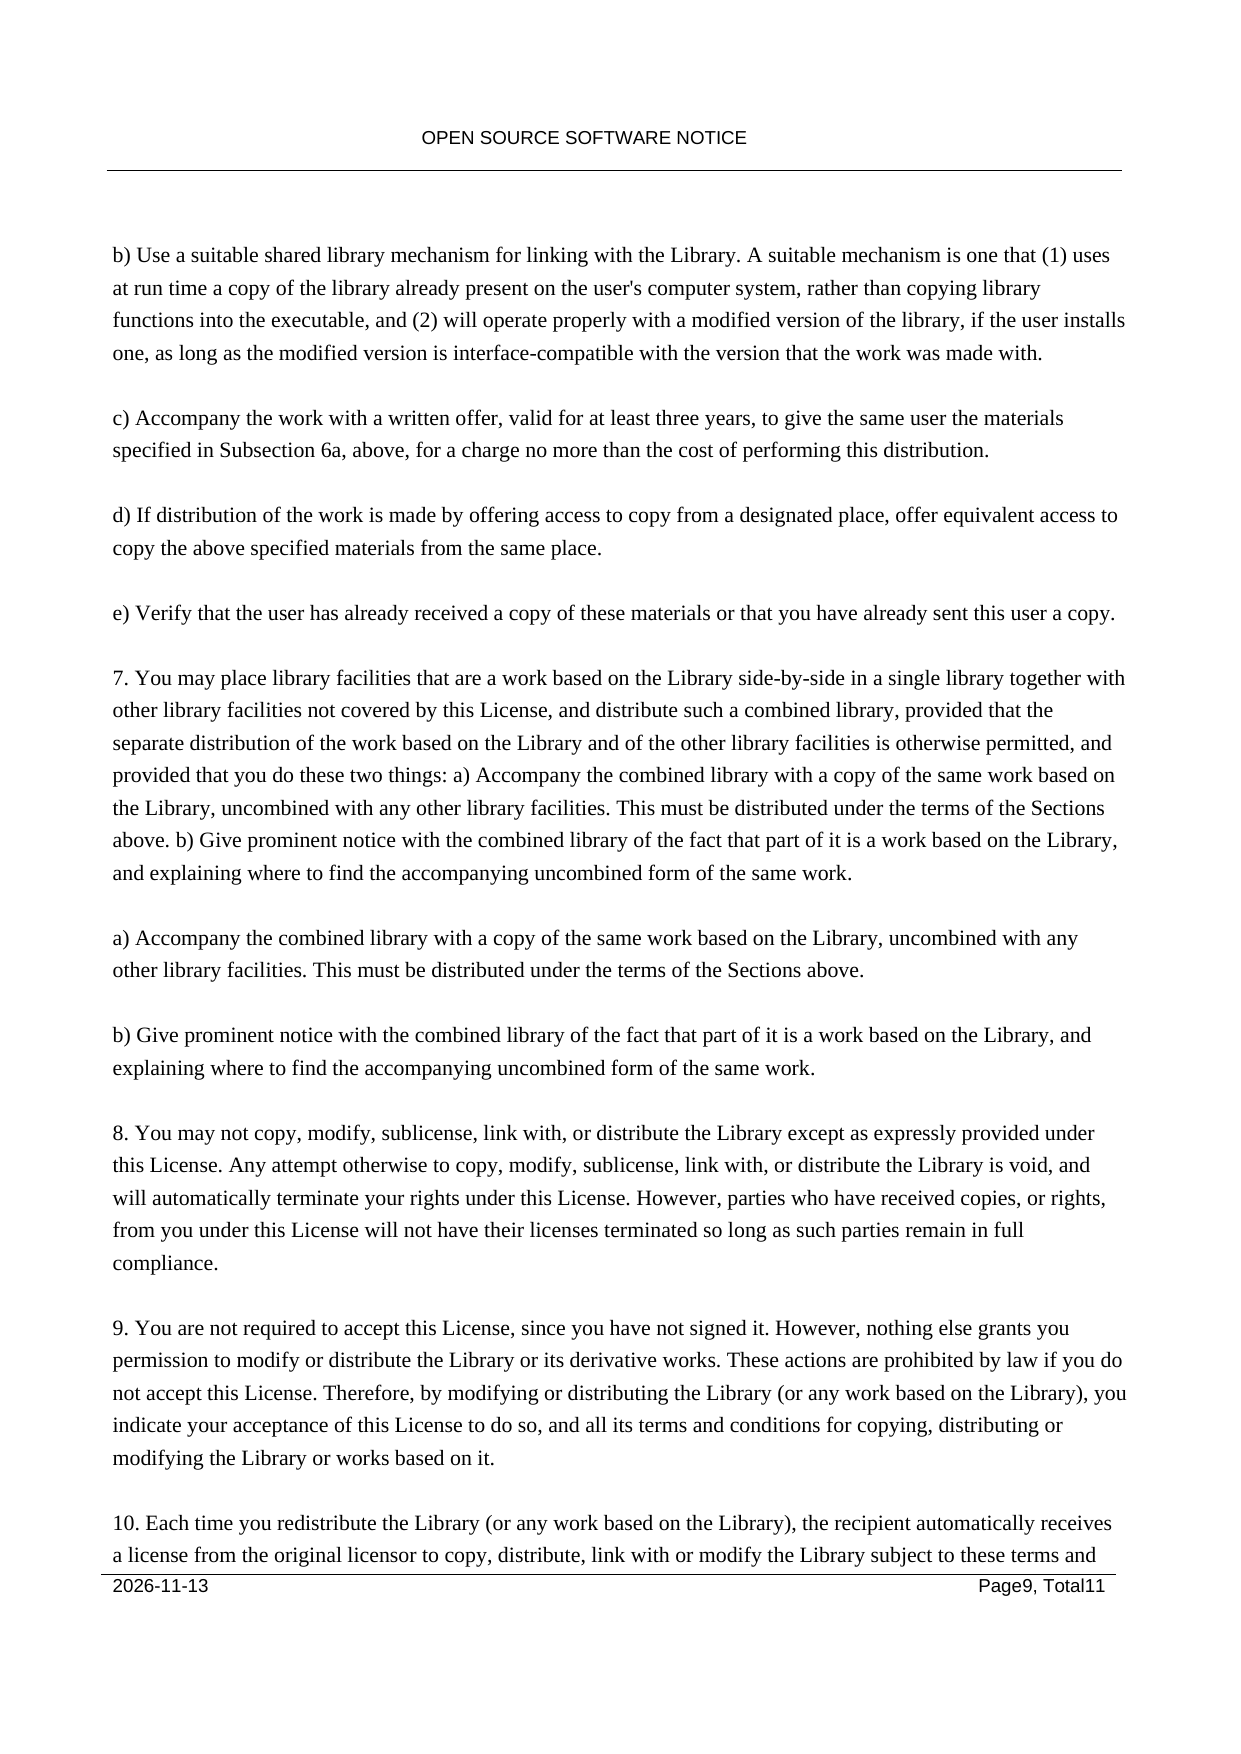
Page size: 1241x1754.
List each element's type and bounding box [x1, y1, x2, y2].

text [112, 206, 1128, 1571]
